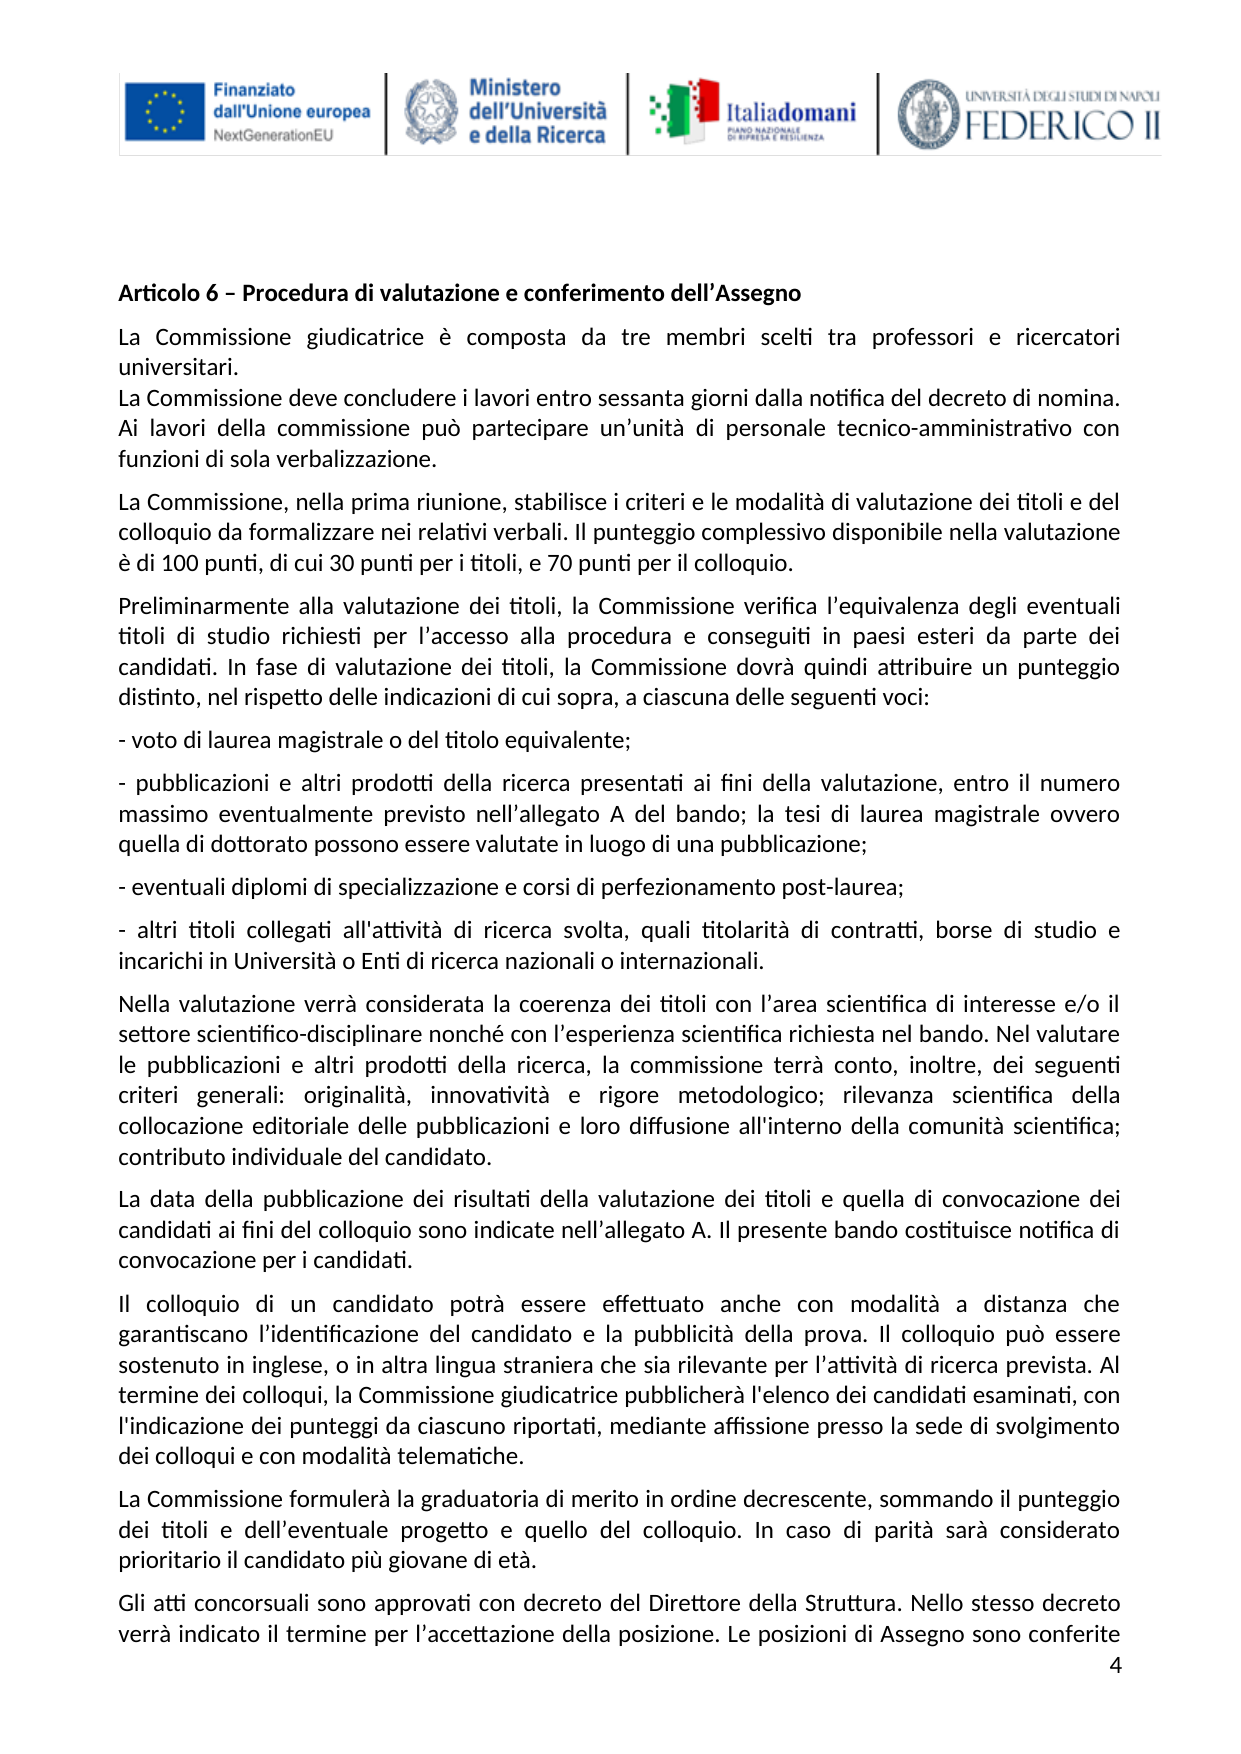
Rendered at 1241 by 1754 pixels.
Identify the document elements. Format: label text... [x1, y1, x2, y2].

text La Commissione deve concludere i lavori entro sessanta giorni dalla notifica del decreto di nomina. Ai lavori della commissione può partecipare un’unità di personale tecnico-amministrativo con funzioni di sola verbalizzazione. [118, 382, 1122, 473]
text - voto di laurea magistrale o del titolo equivalente; [118, 724, 1122, 755]
text Articolo 6 – Procedura di valutazione e conferimento dell’Assegno [118, 278, 1122, 308]
text La Commissione formulerà la graduatoria di merito in ordine decrescente, sommando il punteggio dei titoli e dell’eventuale progetto e quello del colloquio. In caso di parità sarà considerato prioritario il candidato più giovane di età. [118, 1483, 1122, 1575]
text Nella valutazione verrà considerata la coerenza dei titoli con l’area scientifica di interesse e/o il settore scientifico-disciplinare nonché con l’esperienza scientifica richiesta nel bando. Nel valutare le pubblicazioni e altri prodotti della ricerca, la commissione terrà conto, inoltre, dei seguenti criteri generali: originalità, innovatività e rigore metodologico; rilevanza scientifica della collocazione editoriale delle pubblicazioni e loro diffusione all'interno della comunità scientifica; contributo individuale del candidato. [118, 988, 1122, 1171]
list - eventuali diplomi di specializzazione e corsi di perfezionamento post-laurea; [118, 871, 1122, 902]
text Il colloquio di un candidato potrà essere effettuato anche con modalità a distanza che garantiscano l’identificazione del candidato e la pubblicità della prova. Il colloquio può essere sostenuto in inglese, o in altra lingua straniera che sia rilevante per l’attività di ricerca prevista. Al termine dei colloqui, la Commissione giudicatrice pubblicherà l'elenco dei candidati esaminati, con l'indicazione dei punteggi da ciascuno riportati, mediante affissione presso la sede di svolgimento dei colloqui e con modalità telematiche. [118, 1288, 1122, 1471]
text La Commissione giudicatrice è composta da tre membri scelti tra professori e ricercatori universitari. [118, 321, 1122, 382]
text - pubblicazioni e altri prodotti della ricerca presentati ai fini della valutazione, entro il numero massimo eventualmente previsto nell’allegato A del bando; la tesi di laurea magistrale ovvero quella di dottorato possono essere valutate in luogo di una pubblicazione; [118, 767, 1122, 859]
text La Commissione, nella prima riunione, stabilisce i criteri e le modalità di valutazione dei titoli e del colloquio da formalizzare nei relativi verbali. Il punteggio complessivo disponibile nella valutazione è di 100 punti, di cui 30 punti per i titoli, e 70 punti per il colloquio. [118, 486, 1122, 577]
picture [118, 73, 1162, 159]
text Preliminarmente alla valutazione dei titoli, la Commissione verifica l’equivalenza degli eventuali titoli di studio richiesti per l’accesso alla procedura e conseguiti in paesi esteri da parte dei candidati. In fase di valutazione dei titoli, la Commissione dovrà quindi attribuire un punteggio distinto, nel rispetto delle indicazioni di cui sopra, a ciascuna delle seguenti voci: [118, 590, 1122, 712]
text La data della pubblicazione dei risultati della valutazione dei titoli e quella di convocazione dei candidati ai fini del colloquio sono indicate nell’allegato A. Il presente bando costituisce notifica di convocazione per i candidati. [118, 1184, 1122, 1275]
text - altri titoli collegati all'attività di ricerca svolta, quali titolarità di contratti, borse di studio e incarichi in Università o Enti di ricerca nazionali o internazionali. [118, 914, 1122, 976]
